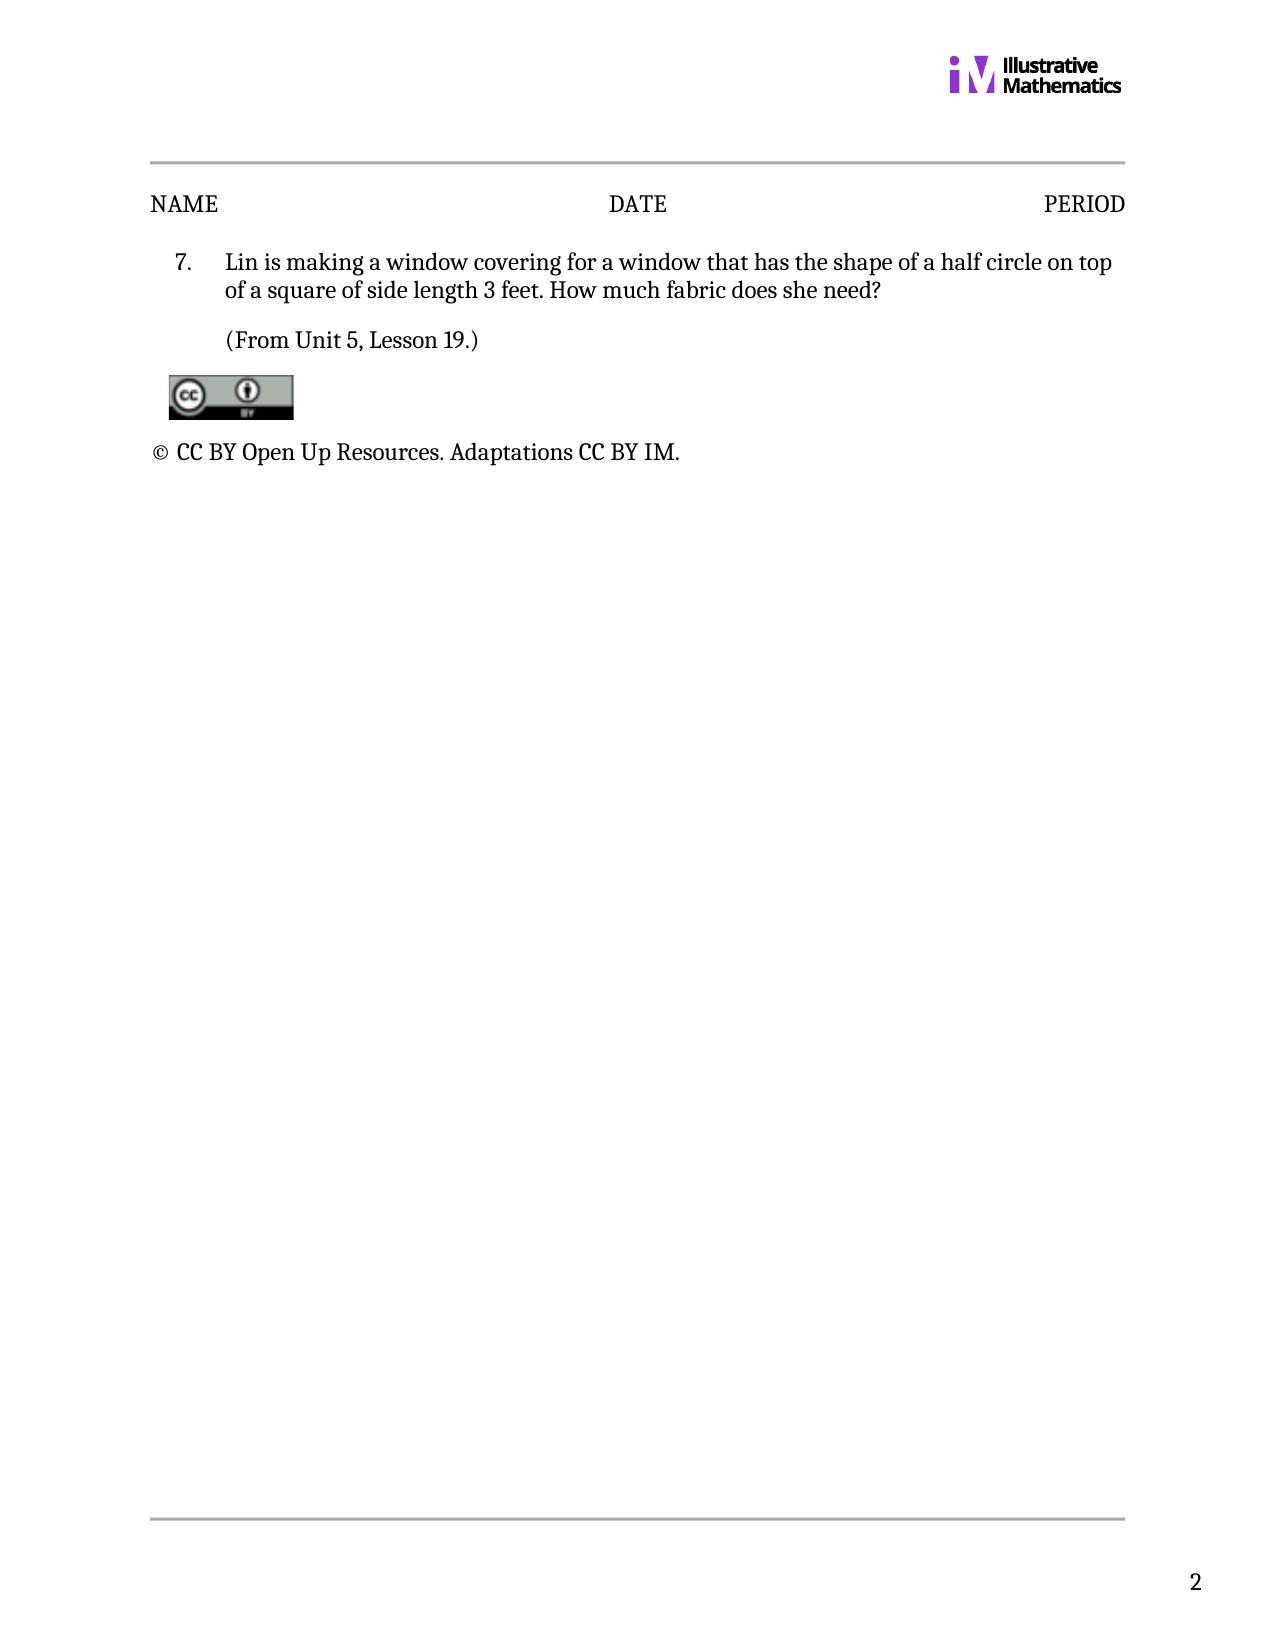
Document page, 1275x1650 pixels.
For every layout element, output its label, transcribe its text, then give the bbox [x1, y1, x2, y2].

text © CC BY Open Up Resources. Adaptations CC BY IM. [150, 438, 1125, 467]
list (From Unit 5, Lesson 19.) [175, 326, 1125, 354]
picture [168, 375, 294, 420]
list Lin is making a window covering for a window that has the shape of a half circle on top of a square of side length 3 feet. How much fabric does she need? [175, 247, 1125, 305]
picture [949, 55, 1121, 93]
